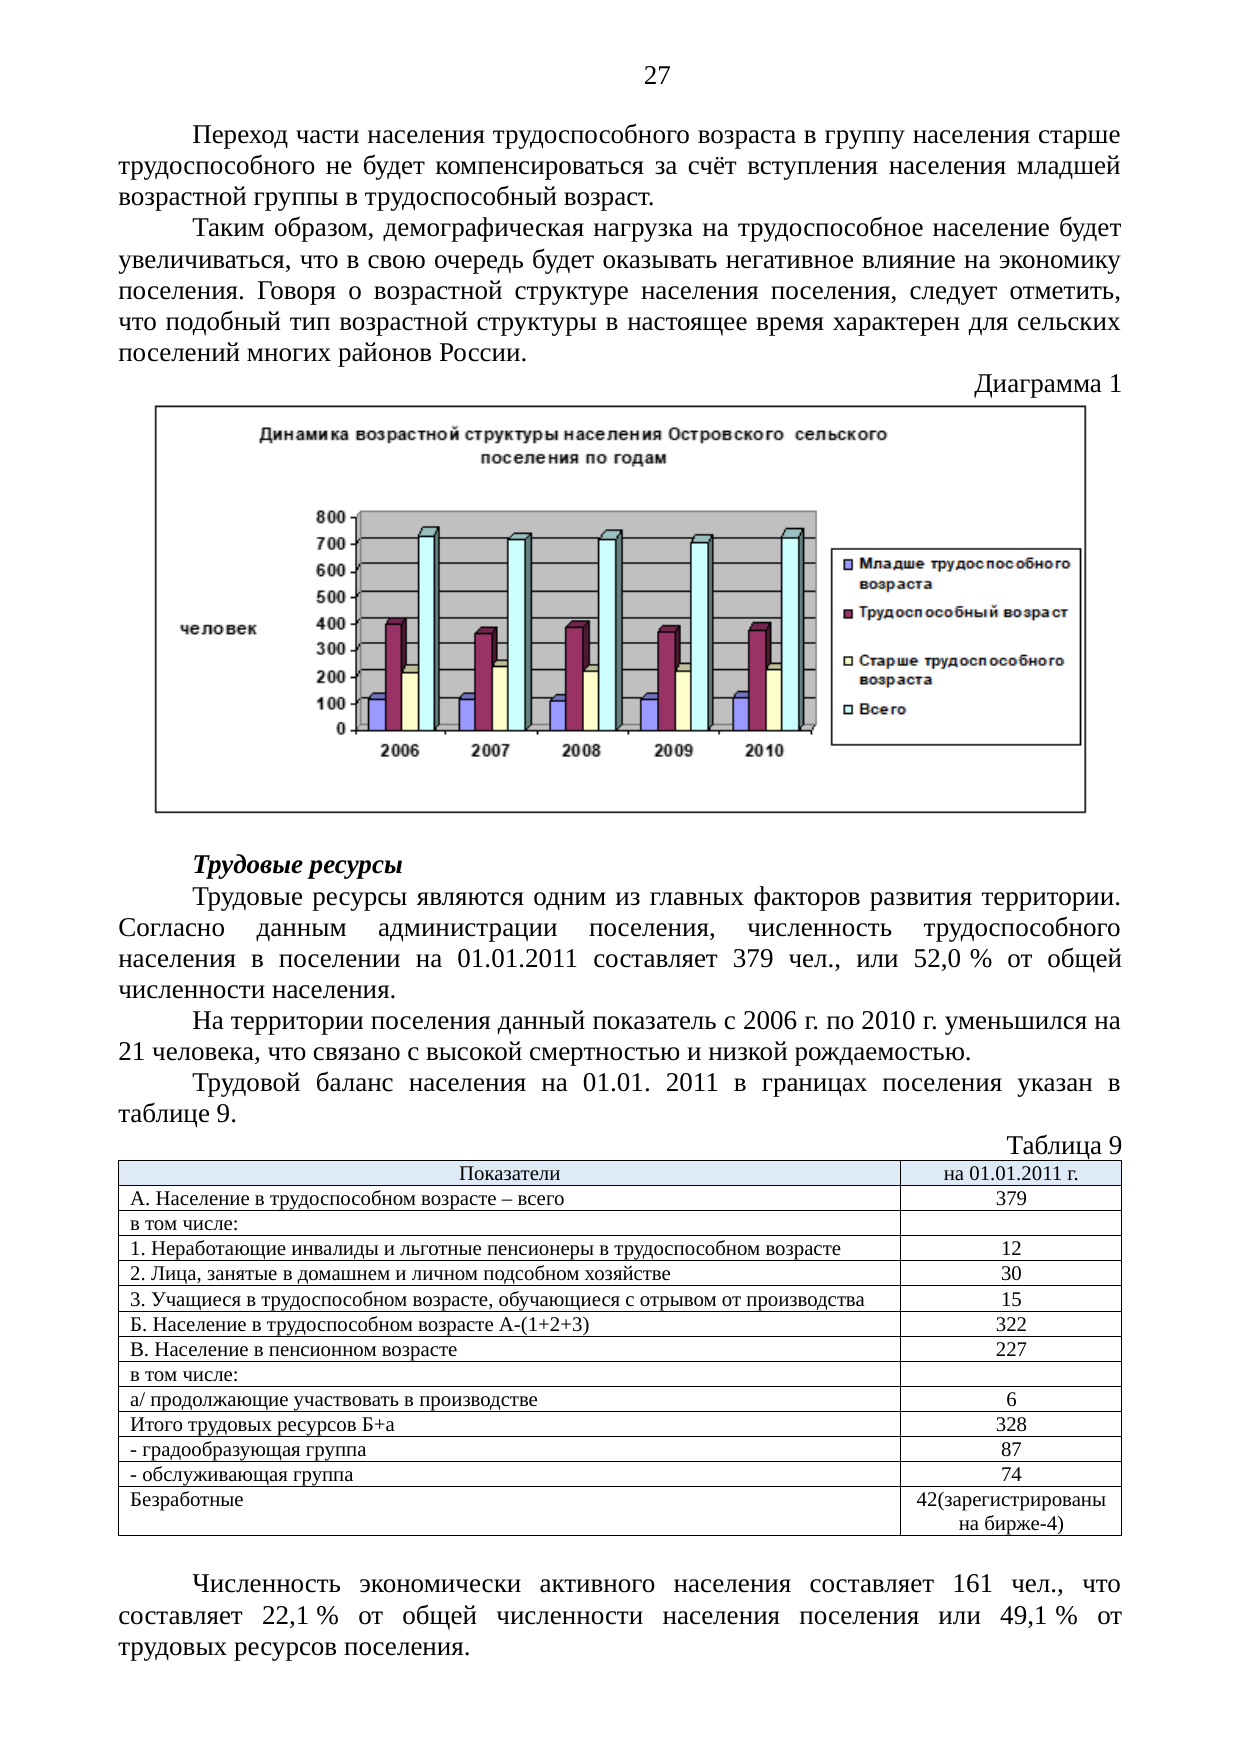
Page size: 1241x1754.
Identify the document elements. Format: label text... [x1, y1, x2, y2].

table_cell А. Население в трудоспособном возрасте ‒ всего [119, 1186, 900, 1210]
table_cell В. Население в пенсионном возрасте [119, 1337, 900, 1361]
table_cell Безработные [119, 1487, 900, 1535]
table_cell в том числе: [119, 1362, 900, 1386]
table_cell 15 [901, 1286, 1121, 1311]
table_cell 30 [901, 1261, 1121, 1285]
text Переход части населения трудоспособного возраста в группу населения старше трудоспособного не будет компенсироваться за счёт вступления населения младшей возрастной группы в трудоспособный возраст. [118, 118, 1122, 212]
text Таким образом, демографическая нагрузка на трудоспособное население будет увеличиваться, что в свою очередь будет оказывать негативное влияние на экономику поселения. Говоря о возрастной структуре населения поселения, следует отметить, что подобный тип возрастной структуры в настоящее время характерен для сельских поселений многих районов России. [118, 212, 1122, 367]
table_cell 12 [901, 1236, 1121, 1260]
picture [149, 398, 1091, 818]
table_cell 74 [901, 1462, 1121, 1486]
text На территории поселения данный показатель с 2006 г. по 2010 г. уменьшился на 21 человека, что связано с высокой смертностью и низкой рождаемостью. [118, 1004, 1122, 1066]
text Трудовые ресурсы [118, 848, 1122, 879]
table_cell в том числе: [119, 1211, 900, 1235]
table_cell 227 [901, 1337, 1121, 1361]
text Диаграмма 1 [118, 367, 1122, 398]
table_cell 328 [901, 1412, 1121, 1436]
table_cell 42(зарегистрированы на бирже-4) [901, 1487, 1121, 1535]
table_header Показатели [119, 1161, 900, 1185]
text Таблица 9 [118, 1129, 1122, 1160]
table_cell - градообразующая группа [119, 1437, 900, 1461]
table_cell [901, 1211, 1121, 1235]
table_cell а/ продолжающие участвовать в производстве [119, 1387, 900, 1411]
table_header на 01.01.2011 г. [901, 1161, 1121, 1185]
table_cell 87 [901, 1437, 1121, 1461]
table_cell 379 [901, 1186, 1121, 1210]
table_cell 322 [901, 1312, 1121, 1336]
text Трудовой баланс населения на 01.01. 2011 в границах поселения указан в таблице 9. [118, 1066, 1122, 1129]
table_cell Б. Население в трудоспособном возрасте А-(1+2+3) [119, 1312, 900, 1336]
table_cell 3. Учащиеся в трудоспособном возрасте, обучающиеся с отрывом от производства [119, 1286, 900, 1311]
table_cell Итого трудовых ресурсов Б+а [119, 1412, 900, 1436]
text Трудовые ресурсы являются одним из главных факторов развития территории. Согласно данным администрации поселения, численность трудоспособного населения в поселении на 01.01.2011 составляет 379 чел., или 52,0 % от общей численности населения. [118, 879, 1122, 1004]
text Численность экономически активного населения составляет 161 чел., что составляет 22,1 % от общей численности населения поселения или 49,1 % от трудовых ресурсов поселения. [118, 1568, 1122, 1661]
table_cell 6 [901, 1387, 1121, 1411]
table_cell [901, 1362, 1121, 1386]
table_cell - обслуживающая группа [119, 1462, 900, 1486]
table_cell 2. Лица, занятые в домашнем и личном подсобном хозяйстве [119, 1261, 900, 1285]
table_cell 1. Неработающие инвалиды и льготные пенсионеры в трудоспособном возрасте [119, 1236, 900, 1260]
